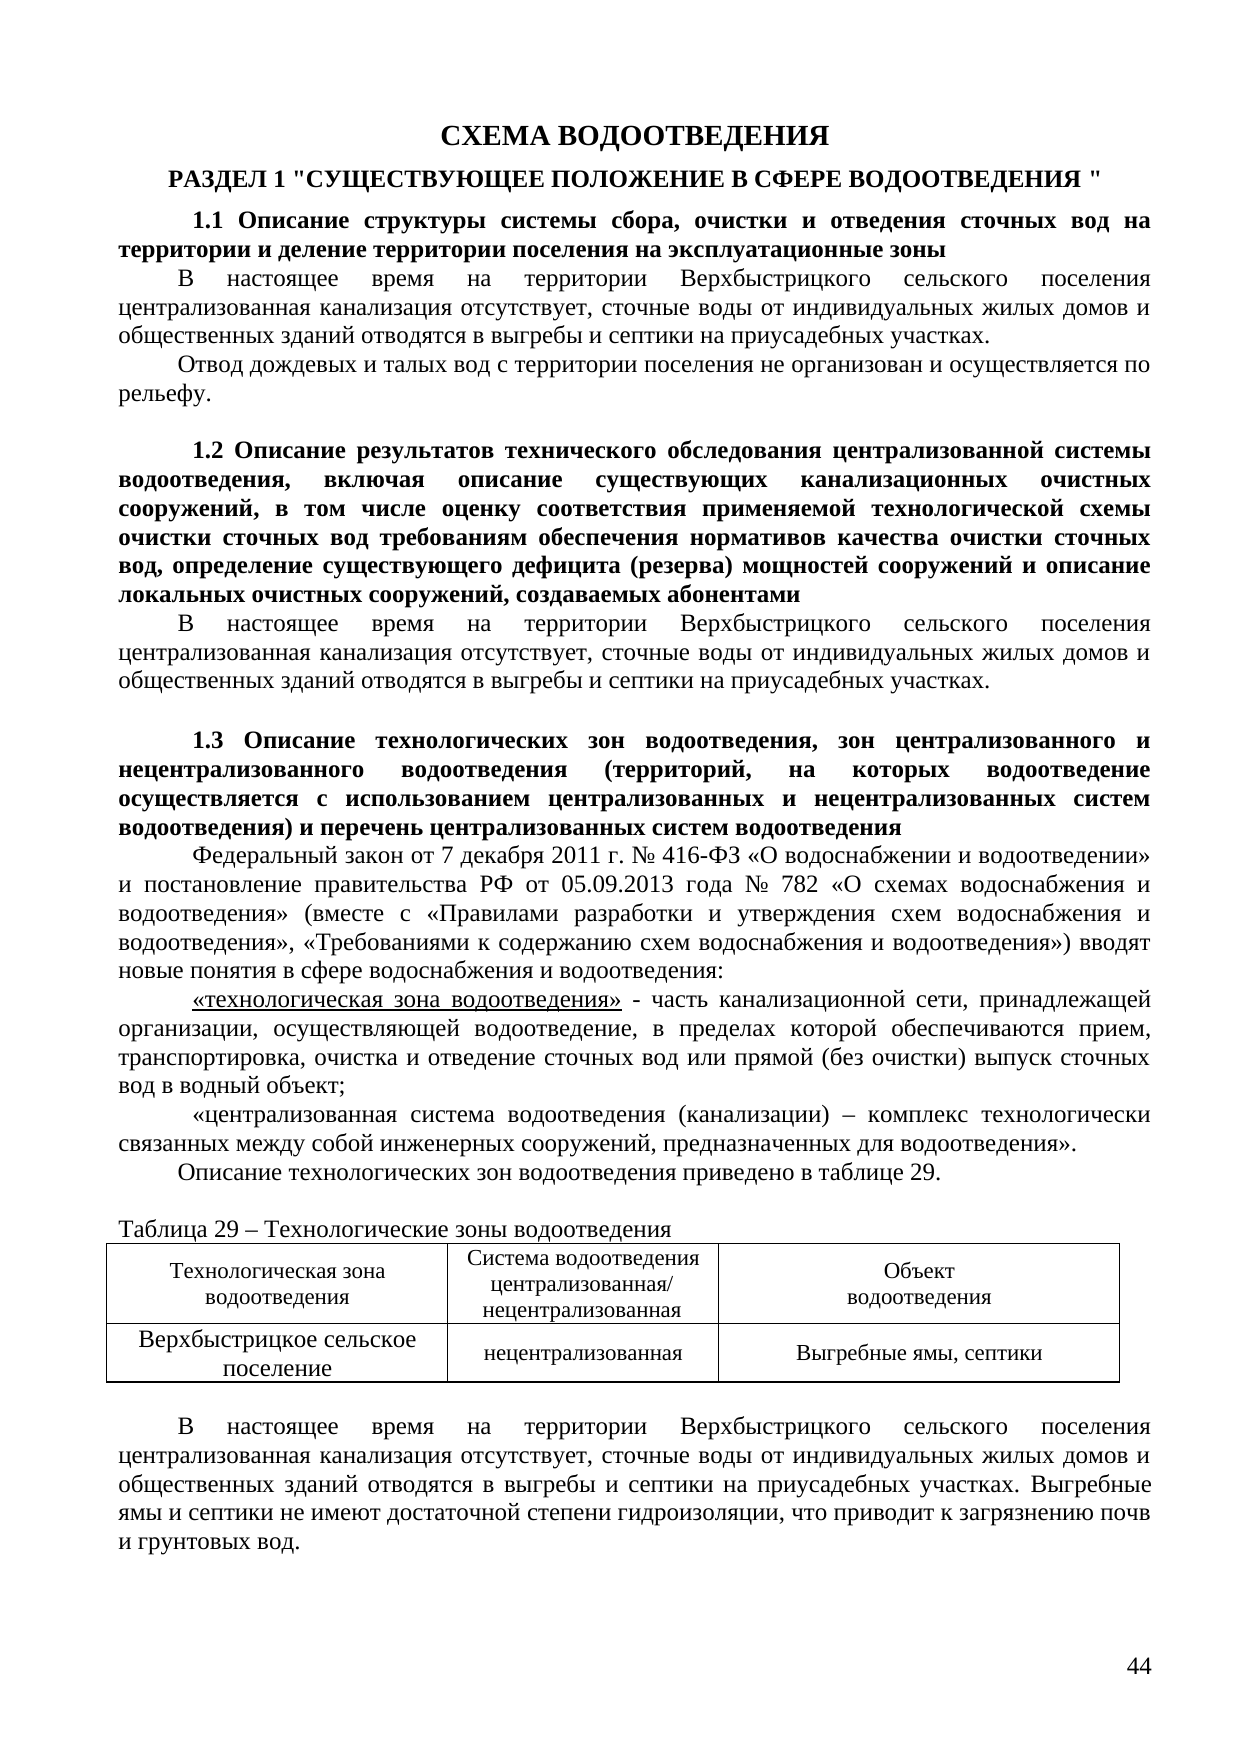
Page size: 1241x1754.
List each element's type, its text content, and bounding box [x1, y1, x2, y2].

subtitle Раздел 1 "Существующее положение в сфере водоотведения " [118, 164, 1152, 193]
text Федеральный закон от 7 декабря 2011 г. № 416-ФЗ «О водоснабжении и водоотведении» и постановление правительства РФ от 05.09.2013 года № 782 «О схемах водоснабжения и водоотведения» (вместе с «Правилами разработки и утверждения схем водоснабжения и водоотведения», «Требованиями к содержанию схем водоснабжения и водоотведения») вводят новые понятия в сфере водоснабжения и водоотведения: [118, 840, 1152, 984]
subtitle 1.3 Описание технологических зон водоотведения, зон централизованного и нецентрализованного водоотведения (территорий, на которых водоотведение осуществляется с использованием централизованных и нецентрализованных систем водоотведения) и перечень централизованных систем водоотведения [118, 725, 1152, 840]
text В настоящее время на территории Верхбыстрицкого сельского поселения централизованная канализация отсутствует, сточные воды от индивидуальных жилых домов и общественных зданий отводятся в выгребы и септики на приусадебных участках. Выгребные ямы и септики не имеют достаточной степени гидроизоляции, что приводит к загрязнению почв и грунтовых вод. [118, 1411, 1152, 1555]
text «централизованная система водоотведения (канализации) – комплекс технологически связанных между собой инженерных сооружений, предназначенных для водоотведения». [118, 1099, 1152, 1157]
table_header Технологическая зона водоотведения [107, 1244, 447, 1323]
subtitle 1.2 Описание результатов технического обследования централизованной системы водоотведения, включая описание существующих канализационных очистных сооружений, в том числе оценку соответствия применяемой технологической схемы очистки сточных вод требованиям обеспечения нормативов качества очистки сточных вод, определение существующего дефицита (резерва) мощностей сооружений и описание локальных очистных сооружений, создаваемых абонентами [118, 435, 1152, 608]
subtitle 1.1 Описание структуры системы сбора, очистки и отведения сточных вод на территории и деление территории поселения на эксплуатационные зоны [118, 205, 1152, 263]
text В настоящее время на территории Верхбыстрицкого сельского поселения централизованная канализация отсутствует, сточные воды от индивидуальных жилых домов и общественных зданий отводятся в выгребы и септики на приусадебных участках. [118, 263, 1152, 349]
text «технологическая зона водоотведения» - часть канализационной сети, принадлежащей организации, осуществляющей водоотведение, в пределах которой обеспечиваются прием, транспортировка, очистка и отведение сточных вод или прямой (без очистки) выпуск сточных вод в водный объект; [118, 984, 1152, 1099]
table_cell Верхбыстрицкое сельское поселение [107, 1324, 447, 1381]
table_cell нецентрализованная [448, 1324, 718, 1381]
table_header Объект водоотведения [719, 1244, 1119, 1323]
table_cell Выгребные ямы, септики [719, 1324, 1119, 1381]
text В настоящее время на территории Верхбыстрицкого сельского поселения централизованная канализация отсутствует, сточные воды от индивидуальных жилых домов и общественных зданий отводятся в выгребы и септики на приусадебных участках. [118, 608, 1152, 694]
text Описание технологических зон водоотведения приведено в таблице 29. [118, 1157, 1152, 1185]
table_header Система водоотведения централизованная/ нецентрализованная [448, 1244, 718, 1323]
subtitle СХЕМА ВОДООТВЕДЕНИЯ [118, 118, 1152, 152]
text Отвод дождевых и талых вод с территории поселения не организован и осуществляется по рельефу. [118, 349, 1152, 407]
